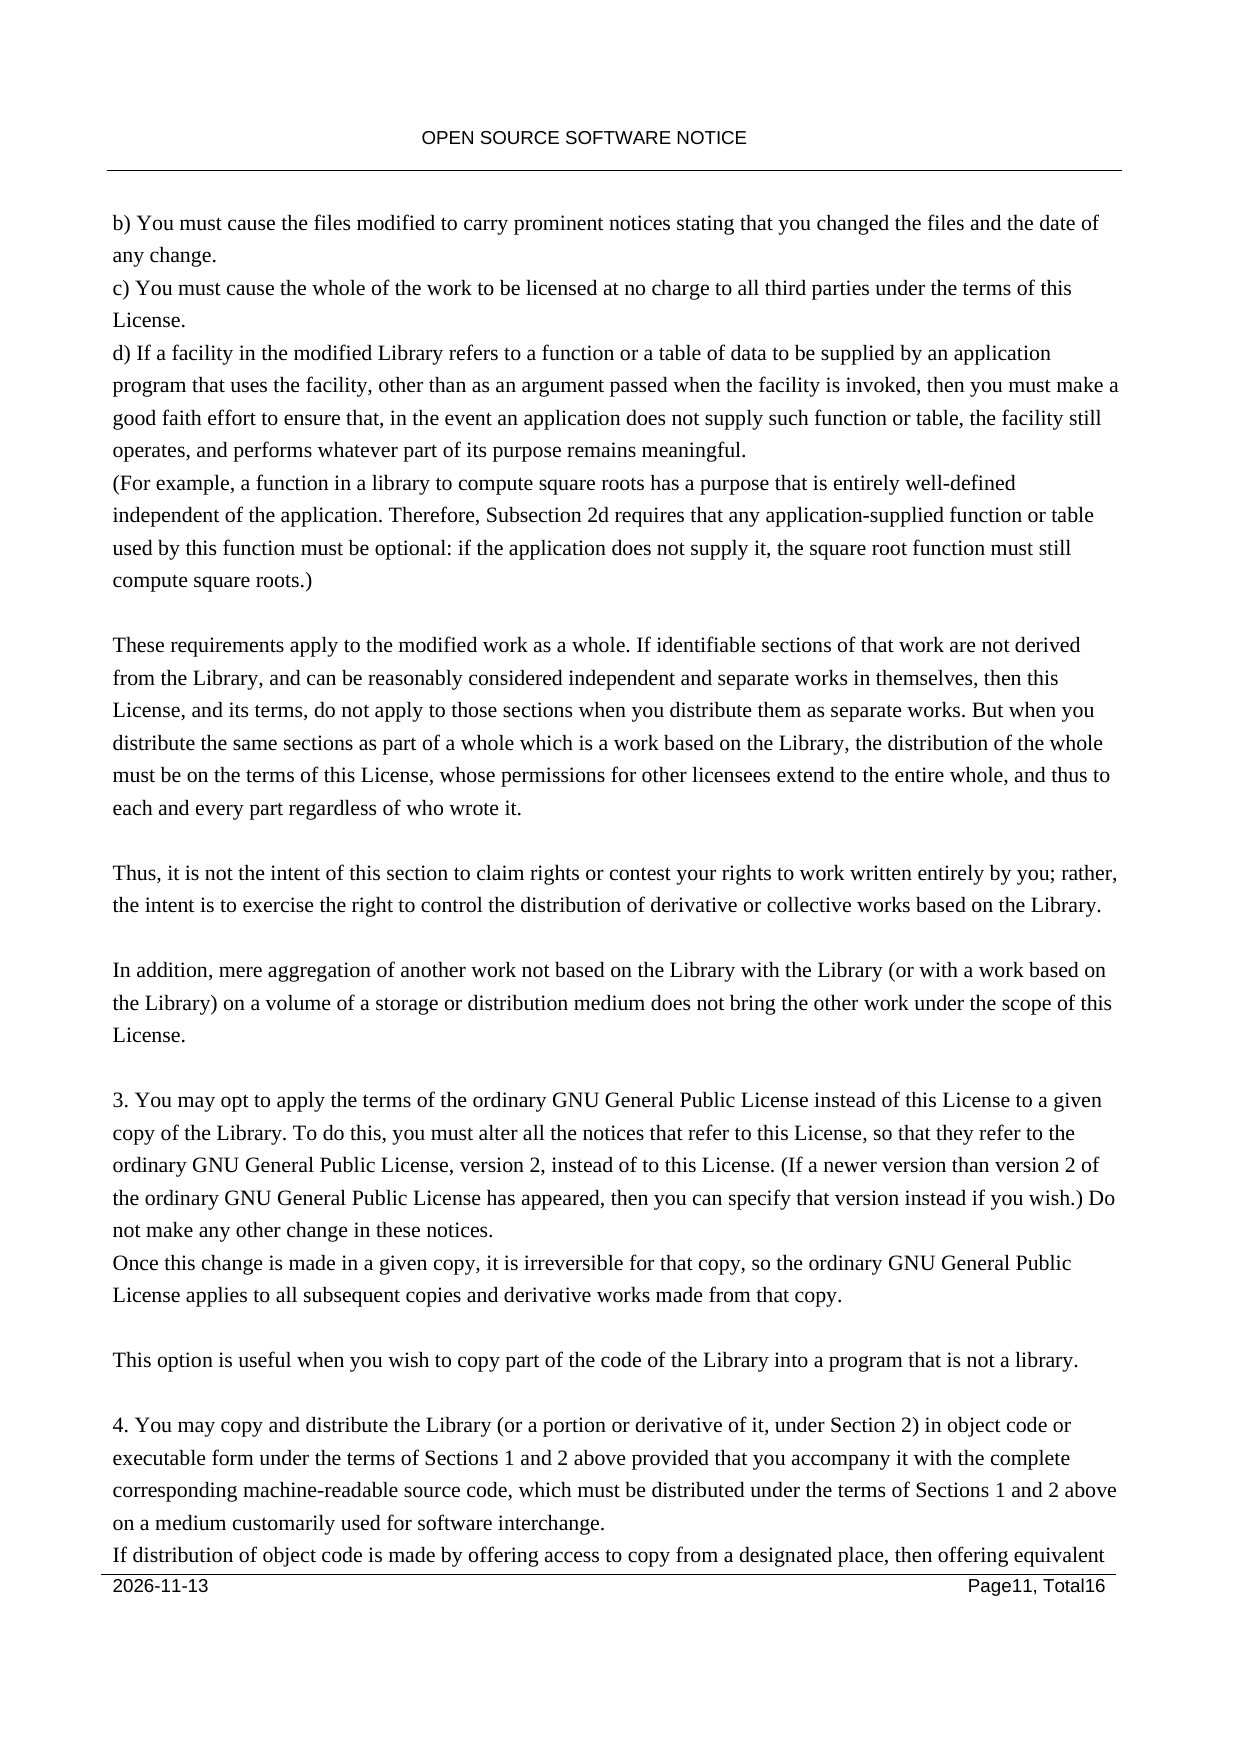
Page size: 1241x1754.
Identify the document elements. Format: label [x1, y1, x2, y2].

text [112, 206, 1128, 1571]
